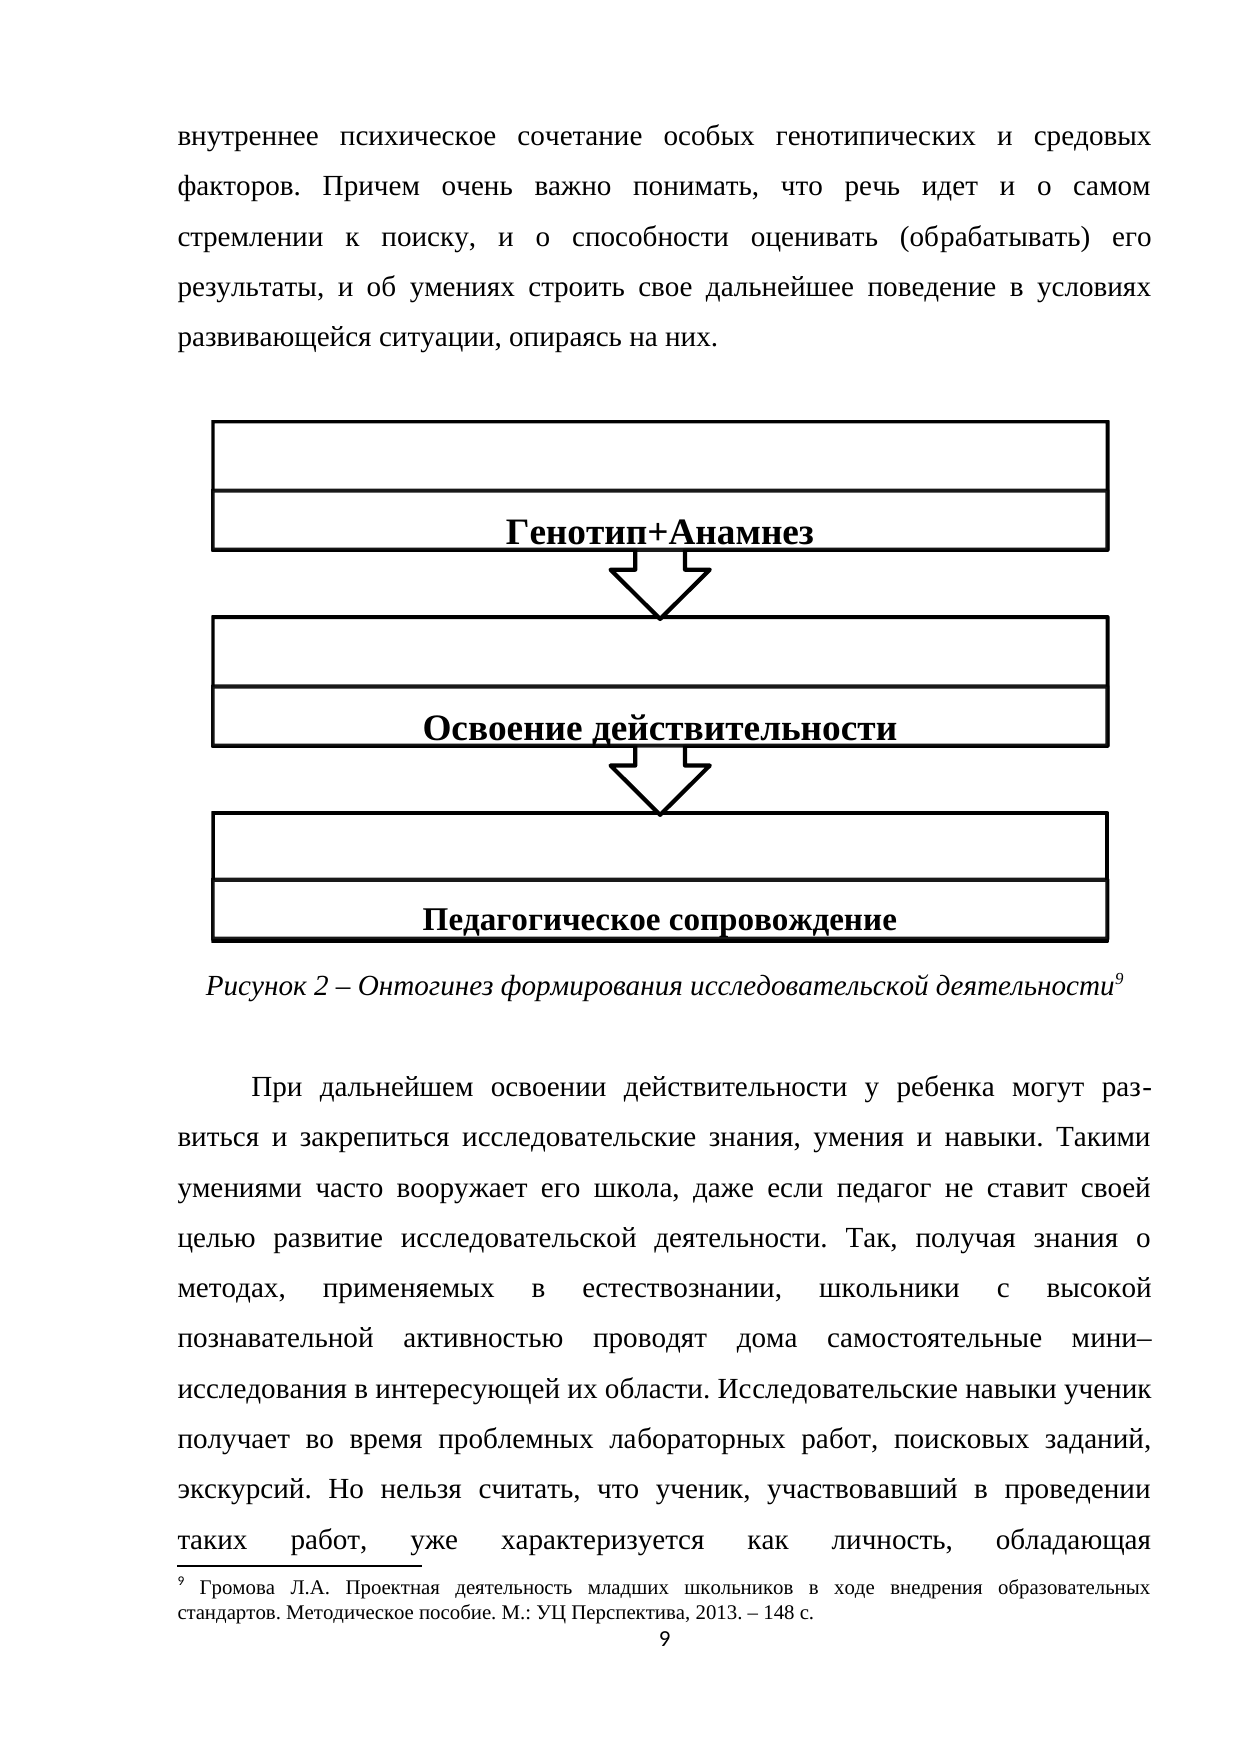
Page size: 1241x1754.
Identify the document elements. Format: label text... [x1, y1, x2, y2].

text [177, 1069, 1152, 1555]
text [177, 118, 1152, 353]
text Рисунок 2 – Онтогинез формирования исследовательской деятельности [177, 968, 1152, 1002]
